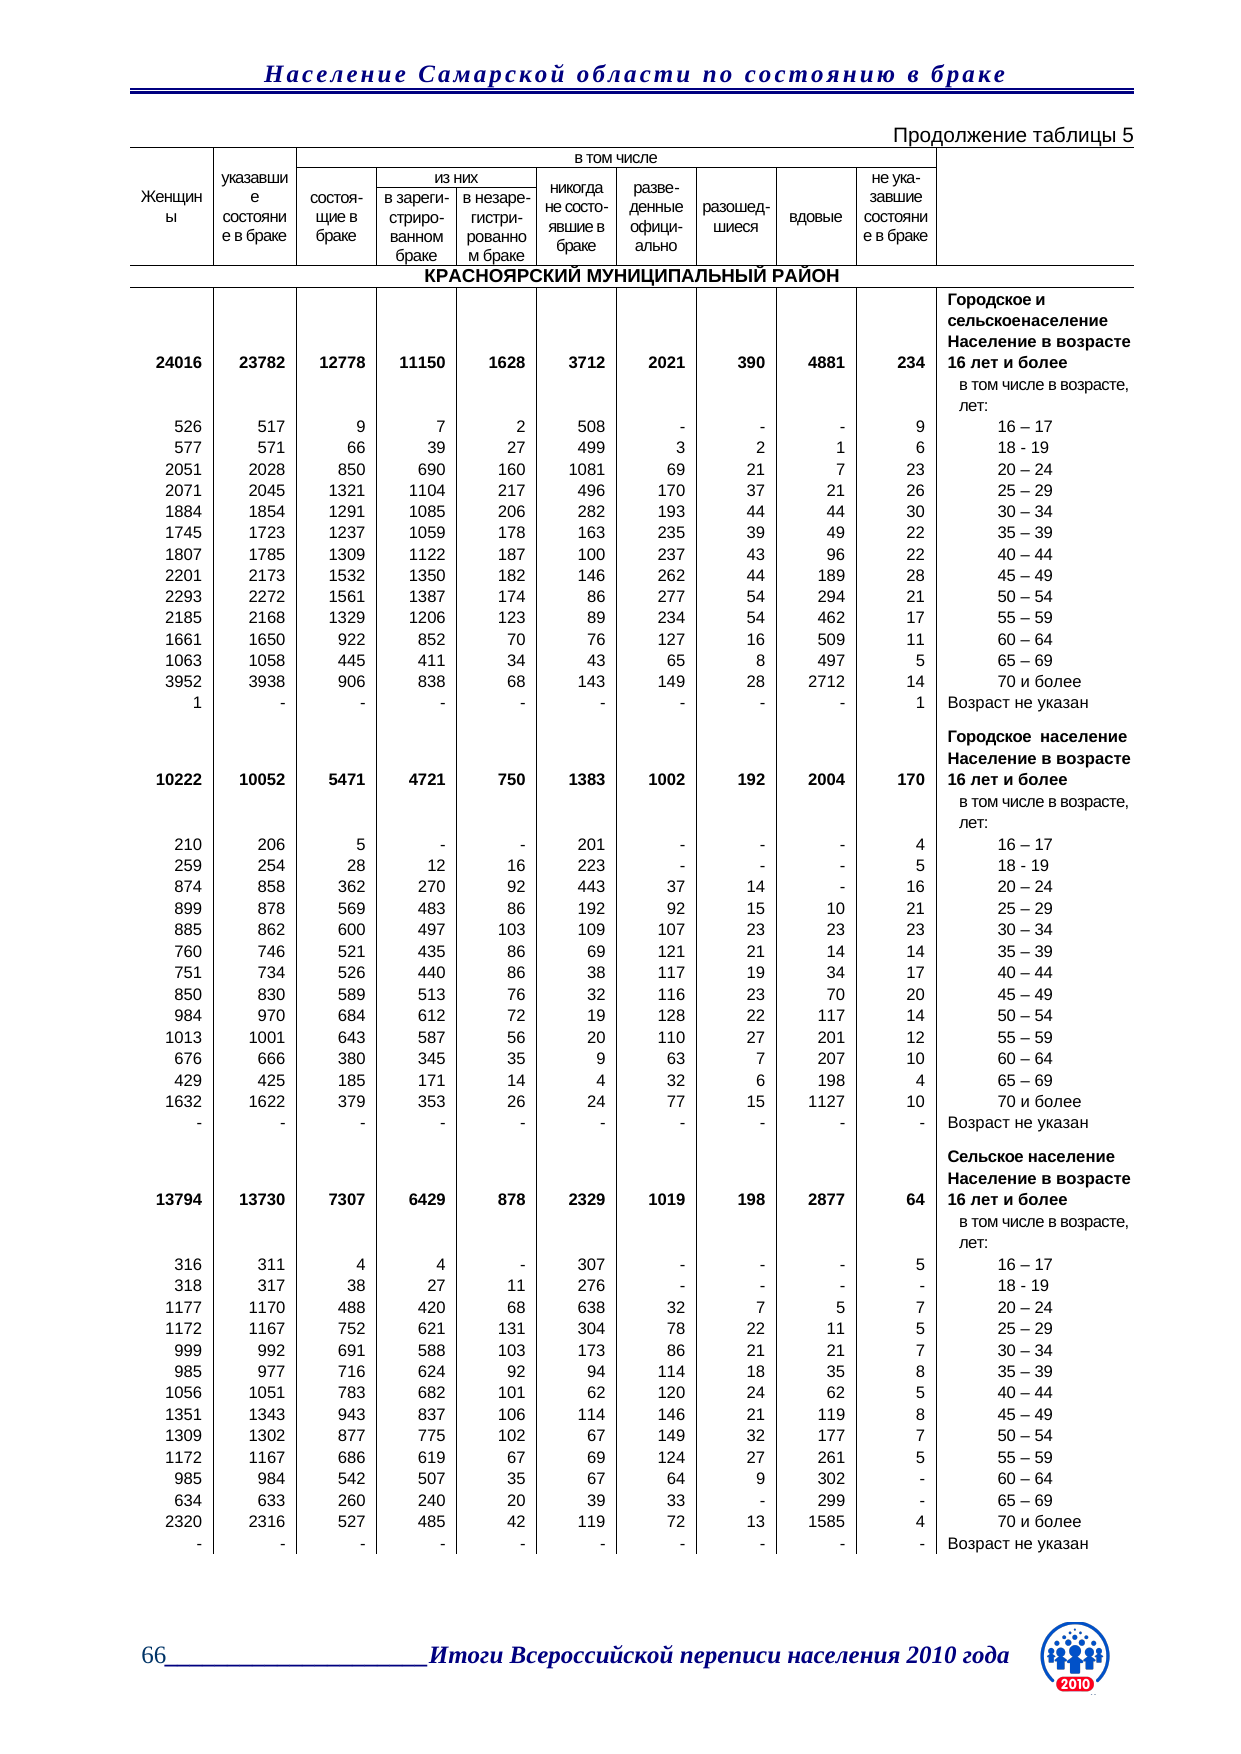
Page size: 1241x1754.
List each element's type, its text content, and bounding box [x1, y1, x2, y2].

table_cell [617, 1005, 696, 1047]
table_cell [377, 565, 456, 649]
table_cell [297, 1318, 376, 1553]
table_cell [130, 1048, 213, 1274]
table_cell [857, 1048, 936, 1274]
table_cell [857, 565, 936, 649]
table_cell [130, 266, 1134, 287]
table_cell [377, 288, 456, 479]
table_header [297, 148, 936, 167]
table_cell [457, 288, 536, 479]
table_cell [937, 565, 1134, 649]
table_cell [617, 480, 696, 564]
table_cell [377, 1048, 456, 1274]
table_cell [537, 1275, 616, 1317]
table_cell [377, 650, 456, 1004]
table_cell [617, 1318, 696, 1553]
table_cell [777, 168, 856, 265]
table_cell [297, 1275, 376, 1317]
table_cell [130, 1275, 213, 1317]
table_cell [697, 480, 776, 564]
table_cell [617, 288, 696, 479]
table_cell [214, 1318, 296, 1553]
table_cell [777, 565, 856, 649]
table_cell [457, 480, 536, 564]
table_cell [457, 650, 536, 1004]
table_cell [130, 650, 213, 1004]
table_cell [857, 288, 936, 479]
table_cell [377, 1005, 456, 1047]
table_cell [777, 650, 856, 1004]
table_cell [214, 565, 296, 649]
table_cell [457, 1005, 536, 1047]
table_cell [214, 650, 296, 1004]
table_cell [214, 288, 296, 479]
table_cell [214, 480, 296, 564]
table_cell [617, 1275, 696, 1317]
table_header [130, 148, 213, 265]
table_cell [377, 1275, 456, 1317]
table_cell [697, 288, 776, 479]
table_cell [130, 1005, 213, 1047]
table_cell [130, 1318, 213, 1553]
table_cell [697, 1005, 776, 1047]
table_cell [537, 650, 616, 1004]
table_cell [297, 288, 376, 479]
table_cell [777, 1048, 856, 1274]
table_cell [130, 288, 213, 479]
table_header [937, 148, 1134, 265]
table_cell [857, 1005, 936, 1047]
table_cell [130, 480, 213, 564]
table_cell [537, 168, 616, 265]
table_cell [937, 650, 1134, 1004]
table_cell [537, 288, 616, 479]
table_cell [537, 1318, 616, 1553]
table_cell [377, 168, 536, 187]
text Продолжение таблицы 5 [130, 123, 1134, 147]
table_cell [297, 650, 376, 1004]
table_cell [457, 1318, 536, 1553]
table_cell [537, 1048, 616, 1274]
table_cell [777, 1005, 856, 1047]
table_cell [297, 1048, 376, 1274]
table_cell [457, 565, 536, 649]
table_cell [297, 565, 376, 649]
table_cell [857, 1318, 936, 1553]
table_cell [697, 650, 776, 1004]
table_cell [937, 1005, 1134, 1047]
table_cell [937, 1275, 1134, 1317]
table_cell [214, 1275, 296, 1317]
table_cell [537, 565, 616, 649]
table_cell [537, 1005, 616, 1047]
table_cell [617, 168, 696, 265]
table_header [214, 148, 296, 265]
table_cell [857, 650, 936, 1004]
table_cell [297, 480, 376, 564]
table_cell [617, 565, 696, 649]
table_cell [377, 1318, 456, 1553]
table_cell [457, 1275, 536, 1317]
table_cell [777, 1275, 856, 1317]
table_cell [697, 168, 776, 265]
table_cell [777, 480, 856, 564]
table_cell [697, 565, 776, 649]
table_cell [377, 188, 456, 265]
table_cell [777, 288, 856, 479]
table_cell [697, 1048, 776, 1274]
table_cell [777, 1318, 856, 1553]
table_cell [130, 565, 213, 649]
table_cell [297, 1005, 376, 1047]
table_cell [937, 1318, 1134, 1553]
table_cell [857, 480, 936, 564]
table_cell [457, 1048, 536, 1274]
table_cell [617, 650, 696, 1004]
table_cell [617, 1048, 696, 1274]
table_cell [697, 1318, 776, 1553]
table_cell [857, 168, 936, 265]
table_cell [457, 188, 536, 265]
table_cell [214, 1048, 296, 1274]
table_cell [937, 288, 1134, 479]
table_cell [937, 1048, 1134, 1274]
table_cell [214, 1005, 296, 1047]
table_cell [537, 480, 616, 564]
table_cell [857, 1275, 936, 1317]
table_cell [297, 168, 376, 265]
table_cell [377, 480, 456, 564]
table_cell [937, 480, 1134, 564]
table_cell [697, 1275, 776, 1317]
